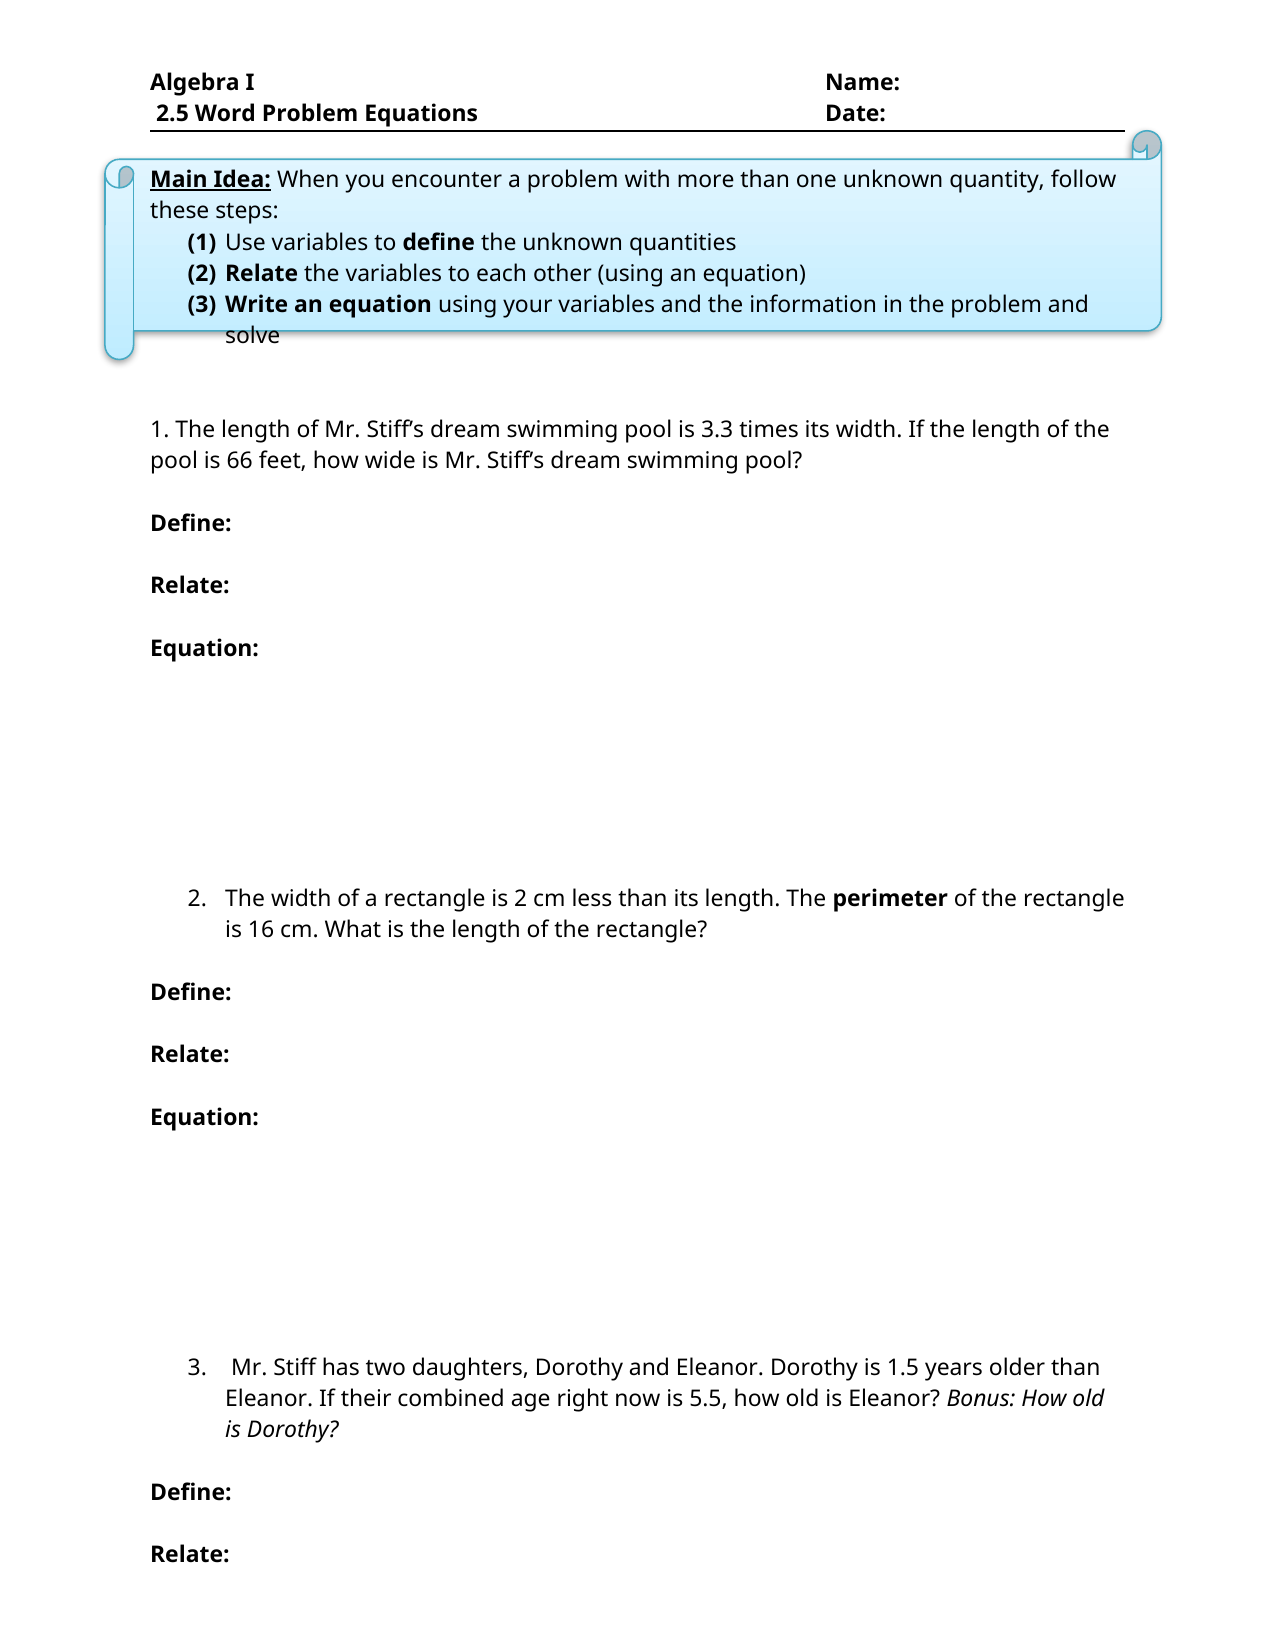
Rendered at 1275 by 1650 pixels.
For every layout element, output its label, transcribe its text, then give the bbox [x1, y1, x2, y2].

text Define: [150, 507, 1125, 538]
text 2.5 Word Problem Equations Date: [150, 97, 1125, 130]
list Write an equation using your variables and the information in the problem and solve [187, 288, 1125, 351]
text Main Idea: When you encounter a problem with more than one unknown quantity, follow these steps: [150, 163, 1125, 226]
text Define: [150, 976, 1125, 1007]
list Mr. Stiff has two daughters, Dorothy and Eleanor. Dorothy is 1.5 years older than Eleanor. If their combined age right now is 5.5, how old is Eleanor? Bonus: How old is Dorothy? [187, 1351, 1125, 1444]
list Use variables to define the unknown quantities [187, 226, 1125, 257]
text Define: [150, 1476, 1125, 1507]
text Equation: [150, 1101, 1125, 1132]
list The width of a rectangle is 2 cm less than its length. The perimeter of the rectangle is 16 cm. What is the length of the rectangle? [187, 882, 1125, 944]
text Algebra I Name: [150, 66, 1125, 97]
text Equation: [150, 632, 1125, 663]
list Relate the variables to each other (using an equation) [187, 257, 1125, 288]
text Relate: [150, 1538, 1125, 1569]
text Relate: [150, 569, 1125, 601]
text Relate: [150, 1038, 1125, 1069]
text 1. The length of Mr. Stiff’s dream swimming pool is 3.3 times its width. If the length of the pool is 66 feet, how wide is Mr. Stiff’s dream swimming pool? [150, 413, 1125, 476]
